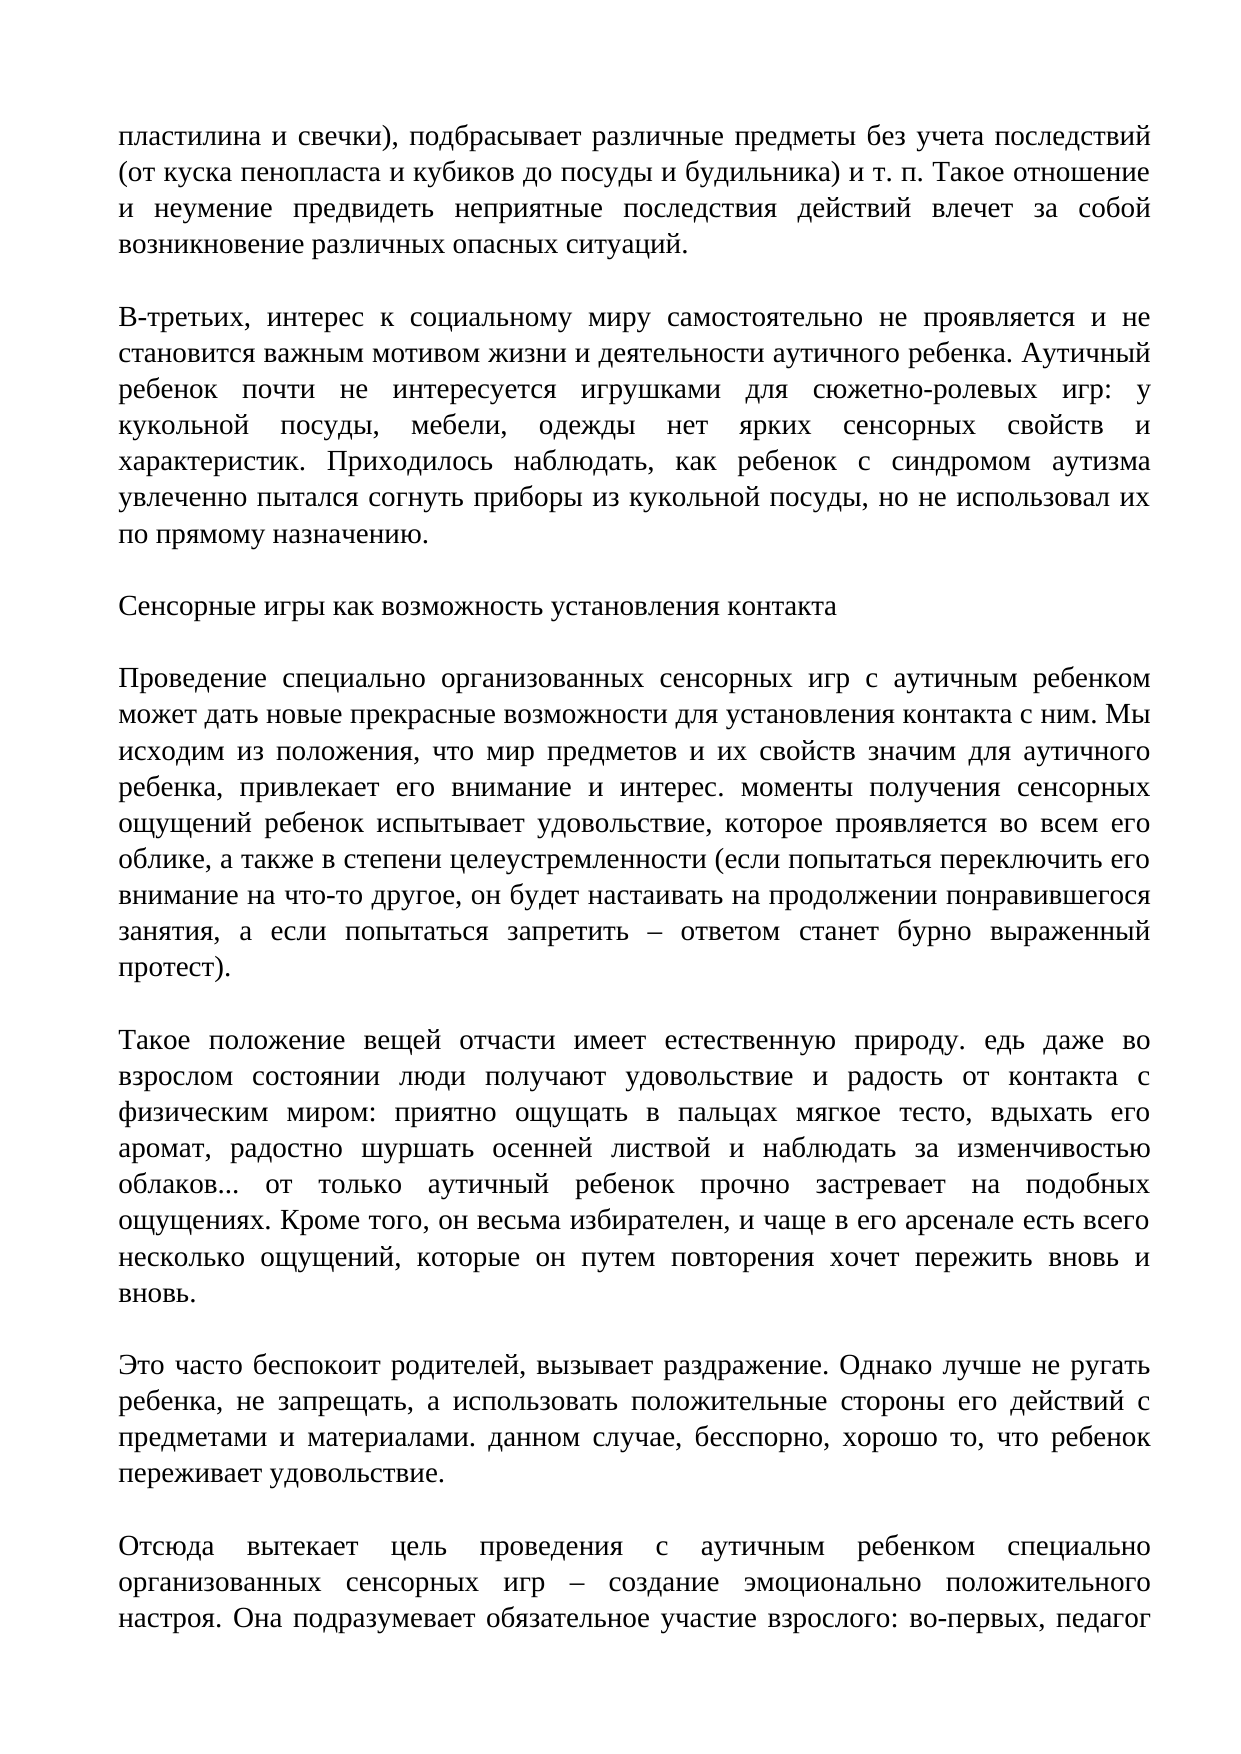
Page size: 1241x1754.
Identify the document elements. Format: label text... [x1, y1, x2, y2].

list В-третьих, интерес к социальному миру самостоятельно не проявляется и не становится важным мотивом жизни и деятельности аутичного ребенка. Аутичный ребенок почти не интересуется игрушками для сюжетно-ролевых игр: у кукольной посуды, мебели, одежды нет ярких сенсорных свойств и характеристик. Приходилось наблюдать, как ребенок с синдромом аутизма увлеченно пытался согнуть приборы из кукольной посуды, но не использовал их по прямому назначению. [118, 299, 1152, 549]
list Это часто беспокоит родителей, вызывает раздражение. Однако лучше не ругать ребенка, не запрещать, а использовать положительные стороны его действий с предметами и материалами. данном случае, бесспорно, хорошо то, что ребенок переживает удовольствие. [118, 1347, 1152, 1489]
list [118, 1528, 1152, 1634]
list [118, 118, 1152, 260]
list Такое положение вещей отчасти имеет естественную природу. едь даже во взрослом состоянии люди получают удовольствие и радость от контакта с физическим миром: приятно ощущать в пальцах мягкое тесто, вдыхать его аромат, радостно шуршать осенней листвой и наблюдать за изменчивостью облаков... от только аутичный ребенок прочно застревает на подобных ощущениях. Кроме того, он весьма избирателен, и чаще в его арсенале есть всего несколько ощущений, которые он путем повторения хочет пережить вновь и вновь. [118, 1022, 1152, 1308]
list Проведение специально организованных сенсорных игр с аутичным ребенком может дать новые прекрасные возможности для установления контакта с ним. Мы исходим из положения, что мир предметов и их свойств значим для аутичного ребенка, привлекает его внимание и интерес. моменты получения сенсорных ощущений ребенок испытывает удовольствие, которое проявляется во всем его облике, а также в степени целеустремленности (если попытаться переключить его внимание на что-то другое, он будет настаивать на продолжении понравившегося занятия, а если попытаться запретить – ответом станет бурно выраженный протест). [118, 660, 1152, 983]
list Сенсорные игры как возможность установления контакта [118, 588, 1152, 622]
